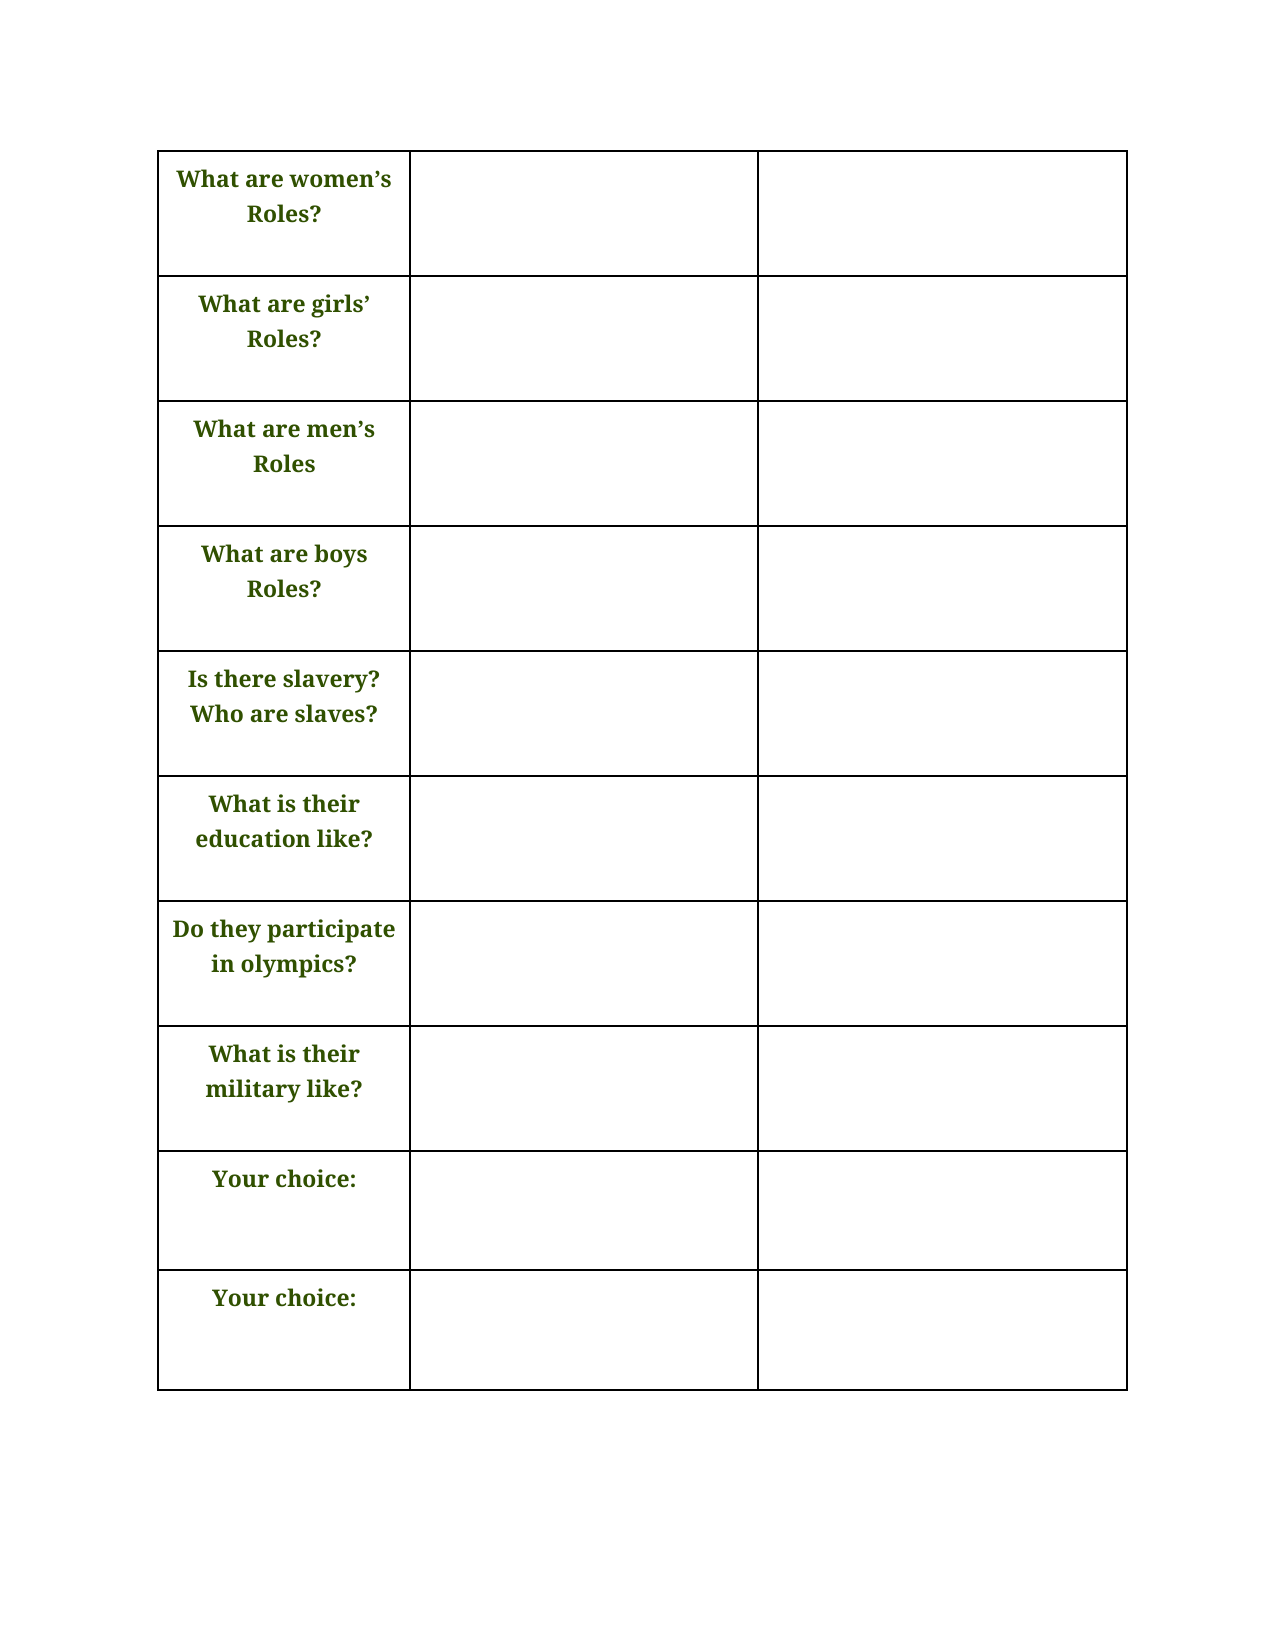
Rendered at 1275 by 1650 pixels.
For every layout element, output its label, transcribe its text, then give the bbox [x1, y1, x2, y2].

table_cell Your choice: [159, 1271, 409, 1388]
table_cell [759, 402, 1126, 525]
table_cell [411, 1152, 757, 1269]
table_cell [759, 527, 1126, 650]
table_cell [411, 402, 757, 525]
table_cell What are boys Roles? [159, 527, 409, 650]
table_cell [411, 902, 757, 1025]
table_cell Is there slavery? Who are slaves? [159, 652, 409, 775]
table_cell [411, 1271, 757, 1388]
table_cell [411, 1027, 757, 1150]
table_cell [411, 652, 757, 775]
table_cell [411, 527, 757, 650]
table_cell What are women’s Roles? [159, 152, 409, 275]
table_cell [411, 152, 757, 275]
table_cell What is their education like? [159, 777, 409, 900]
table_cell [759, 152, 1126, 275]
table_cell [759, 1152, 1126, 1269]
table_cell [759, 652, 1126, 775]
table_cell [759, 1027, 1126, 1150]
table_cell What is their military like? [159, 1027, 409, 1150]
table_cell [759, 777, 1126, 900]
table_cell What are girls’ Roles? [159, 277, 409, 400]
table_cell [759, 1271, 1126, 1388]
table_cell [411, 277, 757, 400]
table_cell [759, 902, 1126, 1025]
table_cell [411, 777, 757, 900]
table_cell Do they participate in olympics? [159, 902, 409, 1025]
table_cell What are men’s Roles [159, 402, 409, 525]
table_cell Your choice: [159, 1152, 409, 1269]
table_cell [759, 277, 1126, 400]
